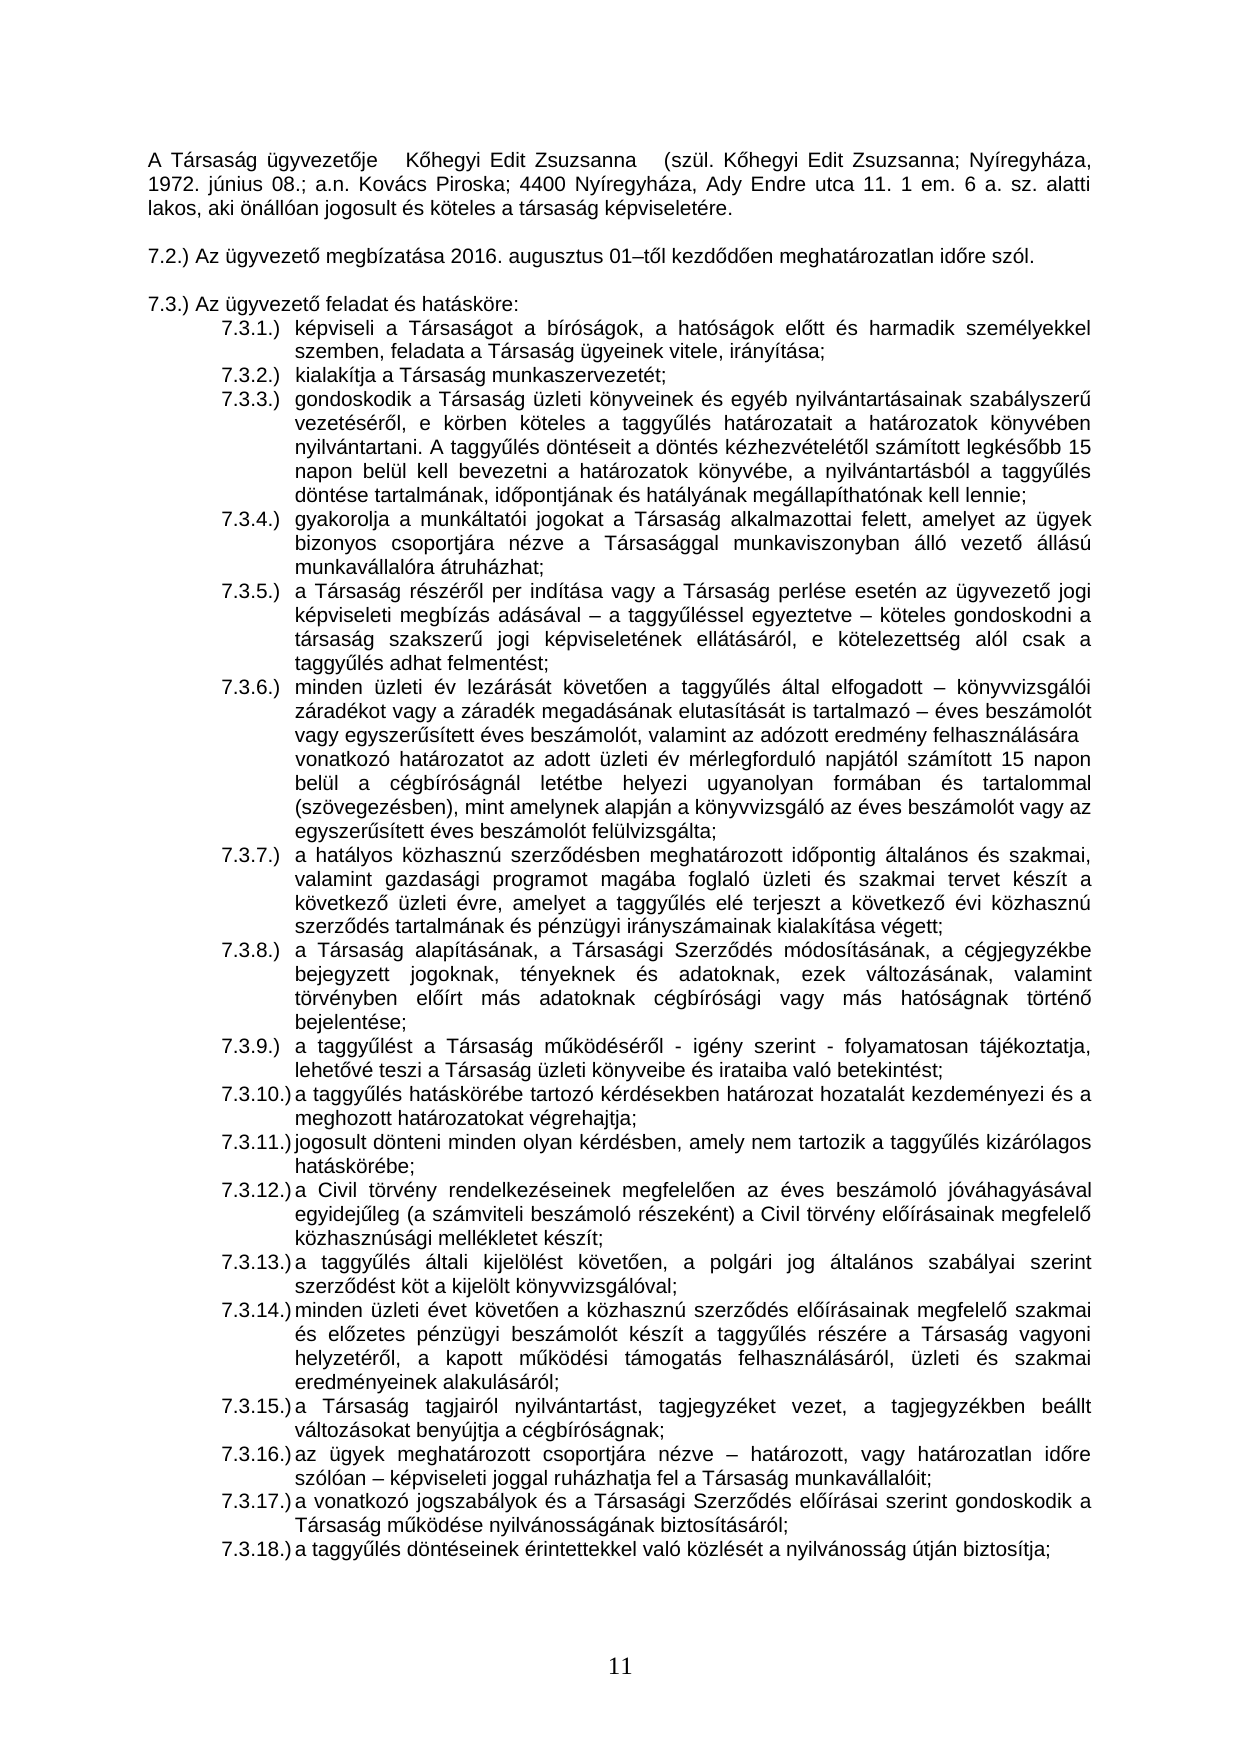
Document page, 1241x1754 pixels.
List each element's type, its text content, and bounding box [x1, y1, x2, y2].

text 7.3.1.) képviseli a Társaságot a bíróságok, a hatóságok előtt és harmadik személyekkel szemben, feladata a Társaság ügyeinek vitele, irányítása; [221, 315, 1092, 363]
text 7.3.11.) jogosult dönteni minden olyan kérdésben, amely nem tartozik a taggyűlés kizárólagos hatáskörébe; [221, 1130, 1092, 1178]
text 7.3.) Az ügyvezető feladat és hatásköre: [148, 291, 1092, 315]
text 7.3.10.) a taggyűlés hatáskörébe tartozó kérdésekben határozat hozatalát kezdeményezi és a meghozott határozatokat végrehajtja; [221, 1082, 1092, 1130]
text 7.3.16.) az ügyek meghatározott csoportjára nézve – határozott, vagy határozatlan időre szólóan – képviseleti joggal ruházhatja fel a Társaság munkavállalóit; [221, 1441, 1092, 1489]
text 7.3.18.) a taggyűlés döntéseinek érintettekkel való közlését a nyilvánosság útján biztosítja; [221, 1537, 1092, 1561]
text 7.3.9.) a taggyűlést a Társaság működéséről - igény szerint - folyamatosan tájékoztatja, lehetővé teszi a Társaság üzleti könyveibe és irataiba való betekintést; [221, 1034, 1092, 1082]
text 7.3.13.) a taggyűlés általi kijelölést követően, a polgári jog általános szabályai szerint szerződést köt a kijelölt könyvvizsgálóval; [221, 1250, 1092, 1298]
text A Társaság ügyvezetője Kőhegyi Edit Zsuzsanna (szül. Kőhegyi Edit Zsuzsanna; Nyíregyháza, 1972. június 08.; a.n. Kovács Piroska; 4400 Nyíregyháza, Ady Endre utca 11. 1 em. . sz. alatti lakos, aki önállóan jogosult és köteles a társaság képviseletére. [148, 148, 1092, 219]
text 7.3.14.) minden üzleti évet követően a közhasznú szerződés előírásainak megfelelő szakmai és előzetes pénzügyi beszámolót készít a taggyűlés részére a Társaság vagyoni helyzetéről, a kapott működési támogatás felhasználásáról, üzleti és szakmai eredményeinek alakulásáról; [221, 1298, 1092, 1393]
text 7.3.4.) gyakorolja a munkáltatói jogokat a Társaság alkalmazottai felett, amelyet az ügyek bizonyos csoportjára nézve a Társasággal munkaviszonyban álló vezető állású munkavállalóra átruházhat; [221, 507, 1092, 579]
text 7.3.7.) a hatályos közhasznú szerződésben meghatározott időpontig általános és szakmai, valamint gazdasági programot magába foglaló üzleti és szakmai tervet készít a következő üzleti évre, amelyet a taggyűlés elé terjeszt a következő évi közhasznú szerződés tartalmának és pénzügyi irányszámainak kialakítása végett; [221, 842, 1092, 938]
text 7.3.12.) a Civil törvény rendelkezéseinek megfelelően az éves beszámoló jóváhagyásával egyidejűleg (a számviteli beszámoló részeként) a Civil törvény előírásainak megfelelő közhasznúsági mellékletet készít; [221, 1178, 1092, 1250]
text 7.3.17.) a vonatkozó jogszabályok és a Társasági Szerződés előírásai szerint gondoskodik a Társaság működése nyilvánosságának biztosításáról; [221, 1489, 1092, 1537]
text 7.2.) Az ügyvezető megbízatása 2016. augusztus 01–től kezdődően meghatározatlan időre szól. [148, 243, 1092, 267]
text 7.3.3.) gondoskodik a Társaság üzleti könyveinek és egyéb nyilvántartásainak szabályszerű vezetéséről, e körben köteles a taggyűlés határozatait a határozatok könyvében nyilvántartani. A taggyűlés döntéseit a döntés kézhezvételétől számított legkésőbb 15 napon belül kell bevezetni a határozatok könyvébe, a nyilvántartásból a taggyűlés döntése tartalmának, időpontjának és hatályának megállapíthatónak kell lennie; [221, 387, 1092, 507]
text 7.3.15.) a Társaság tagjairól nyilvántartást, tagjegyzéket vezet, a tagjegyzékben beállt változásokat benyújtja a cégbíróságnak; [221, 1393, 1092, 1441]
text 7.3.8.) a Társaság alapításának, a Társasági Szerződés módosításának, a cégjegyzékbe bejegyzett jogoknak, tényeknek és adatoknak, ezek változásának, valamint törvényben előírt más adatoknak cégbírósági vagy más hatóságnak történő bejelentése; [221, 938, 1092, 1034]
text 7.3.2.) kialakítja a Társaság munkaszervezetét; [148, 363, 1092, 387]
text 7.3.5.) a Társaság részéről per indítása vagy a Társaság perlése esetén az ügyvezető jogi képviseleti megbízás adásával – a taggyűléssel egyeztetve – köteles gondoskodni a társaság szakszerű jogi képviseletének ellátásáról, e kötelezettség alól csak a taggyűlés adhat felmentést; [221, 579, 1092, 675]
text 7.3.6.) minden üzleti év lezárását követően a taggyűlés által elfogadott – könyvvizsgálói záradékot vagy a záradék megadásának elutasítását is tartalmazó – éves beszámolót vagy egyszerűsített éves beszámolót, valamint az adózott eredmény felhasználására vonatkozó határozatot az adott üzleti év mérlegforduló napjától számított 15 napon belül a cégbíróságnál letétbe helyezi ugyanolyan formában és tartalommal (szövegezésben), mint amelynek alapján a könyvvizsgáló az éves beszámolót vagy az egyszerűsített éves beszámolót felülvizsgálta; [221, 675, 1092, 842]
